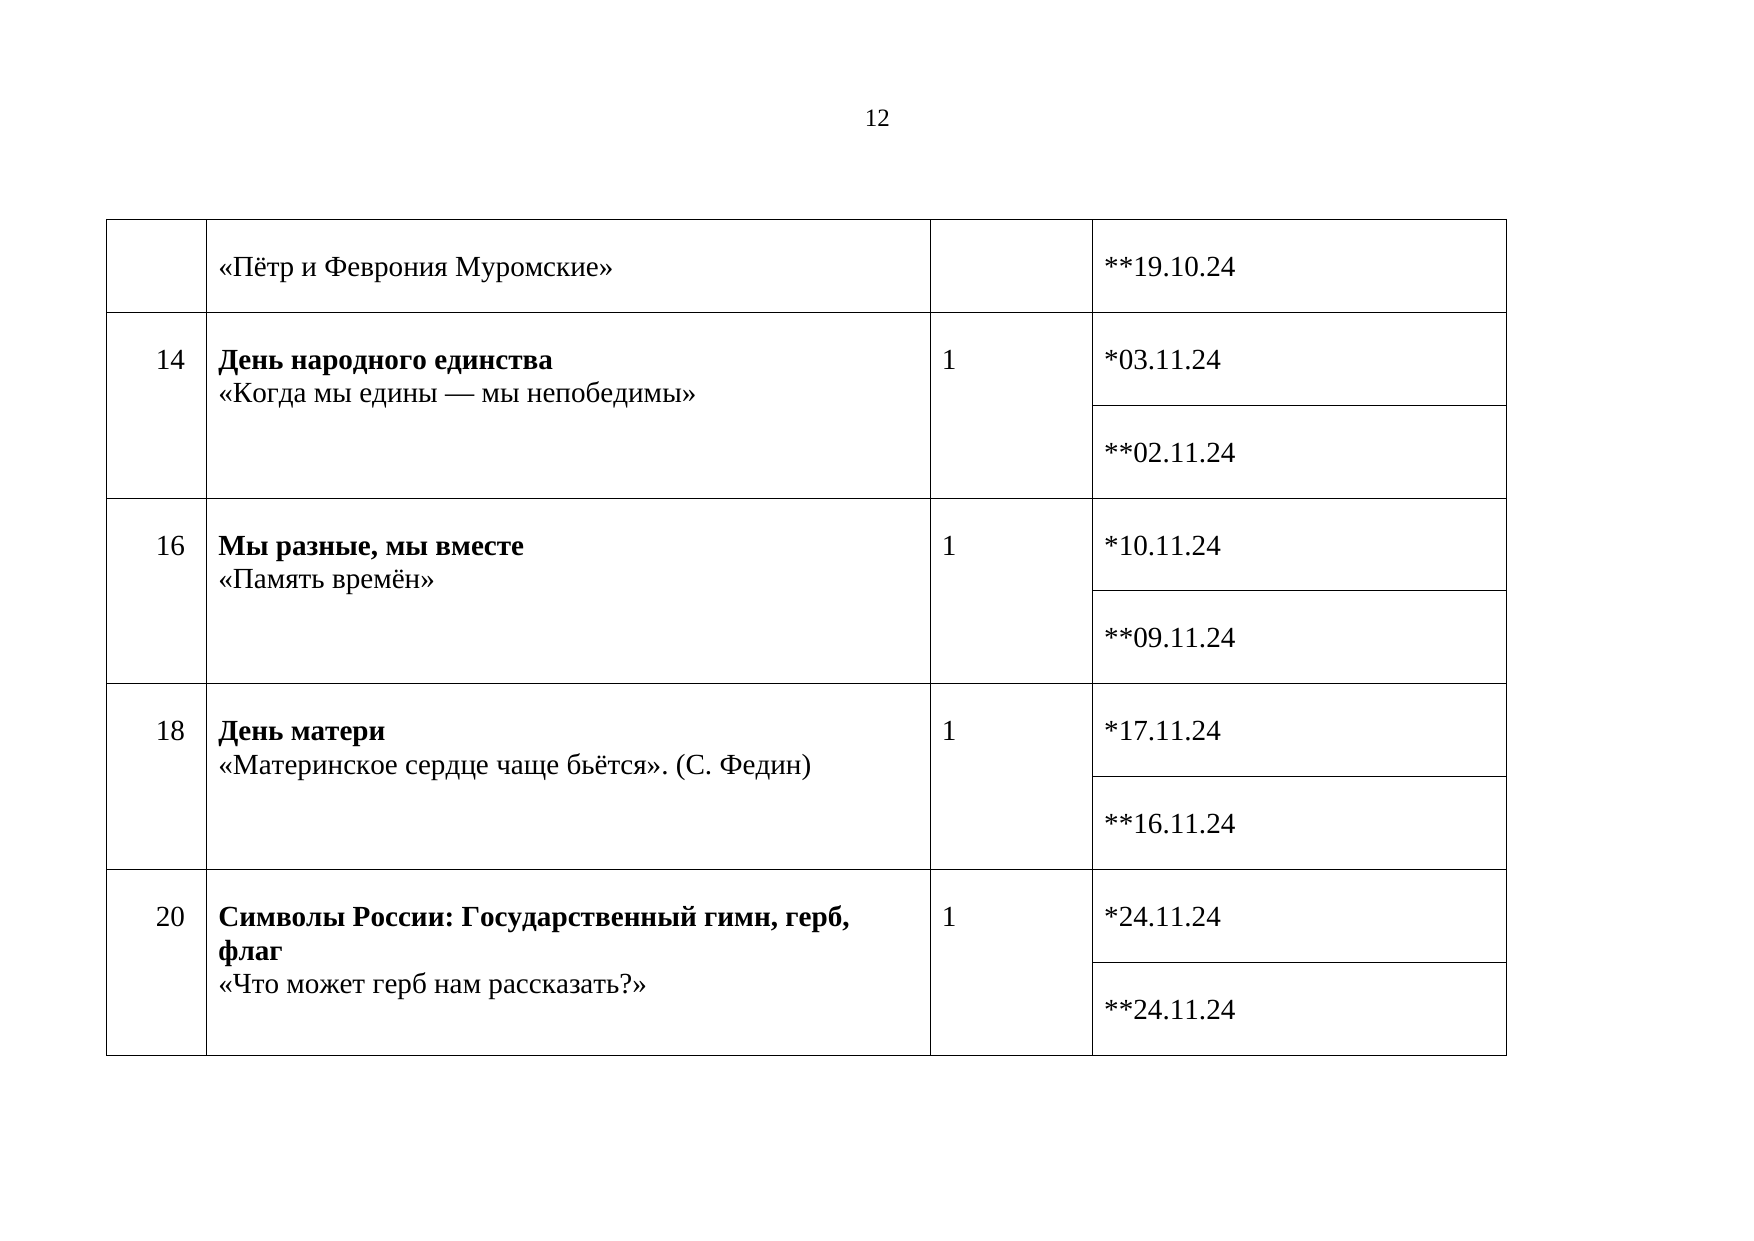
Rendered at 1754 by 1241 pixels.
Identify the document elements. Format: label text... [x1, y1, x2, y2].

table_cell [107, 220, 206, 312]
table_cell [107, 870, 206, 1055]
table_cell **09.11.24 [1093, 591, 1506, 683]
table_cell *24.11.24 [1093, 870, 1506, 962]
table_cell [107, 684, 206, 869]
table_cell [207, 220, 930, 312]
table_cell Символы России: Государственный гимн, герб, флаг «Что может герб нам рассказать?» [207, 870, 930, 1055]
table_cell *17.11.24 [1093, 684, 1506, 776]
table_cell **19.10.24 [1093, 220, 1506, 312]
table_cell [107, 499, 206, 683]
table_cell *03.11.24 [1093, 313, 1506, 404]
table_cell 1 [931, 220, 1092, 312]
table_cell **02.11.24 [1093, 406, 1506, 497]
table_cell 1 [931, 313, 1092, 497]
table_cell День матери «Материнское сердце чаще бьётся». (С. Федин) [207, 684, 930, 869]
table_cell **16.11.24 [1093, 777, 1506, 869]
table_cell День народного единства «Когда мы едины — мы непобедимы» [207, 313, 930, 497]
table_cell Мы разные, мы вместе «Память времён» [207, 499, 930, 683]
table_cell 1 [931, 870, 1092, 1055]
table_cell 1 [931, 499, 1092, 683]
table_cell **24.11.24 [1093, 963, 1506, 1055]
table_cell *10.11.24 [1093, 499, 1506, 590]
table_cell 1 [931, 684, 1092, 869]
table_cell [107, 313, 206, 497]
